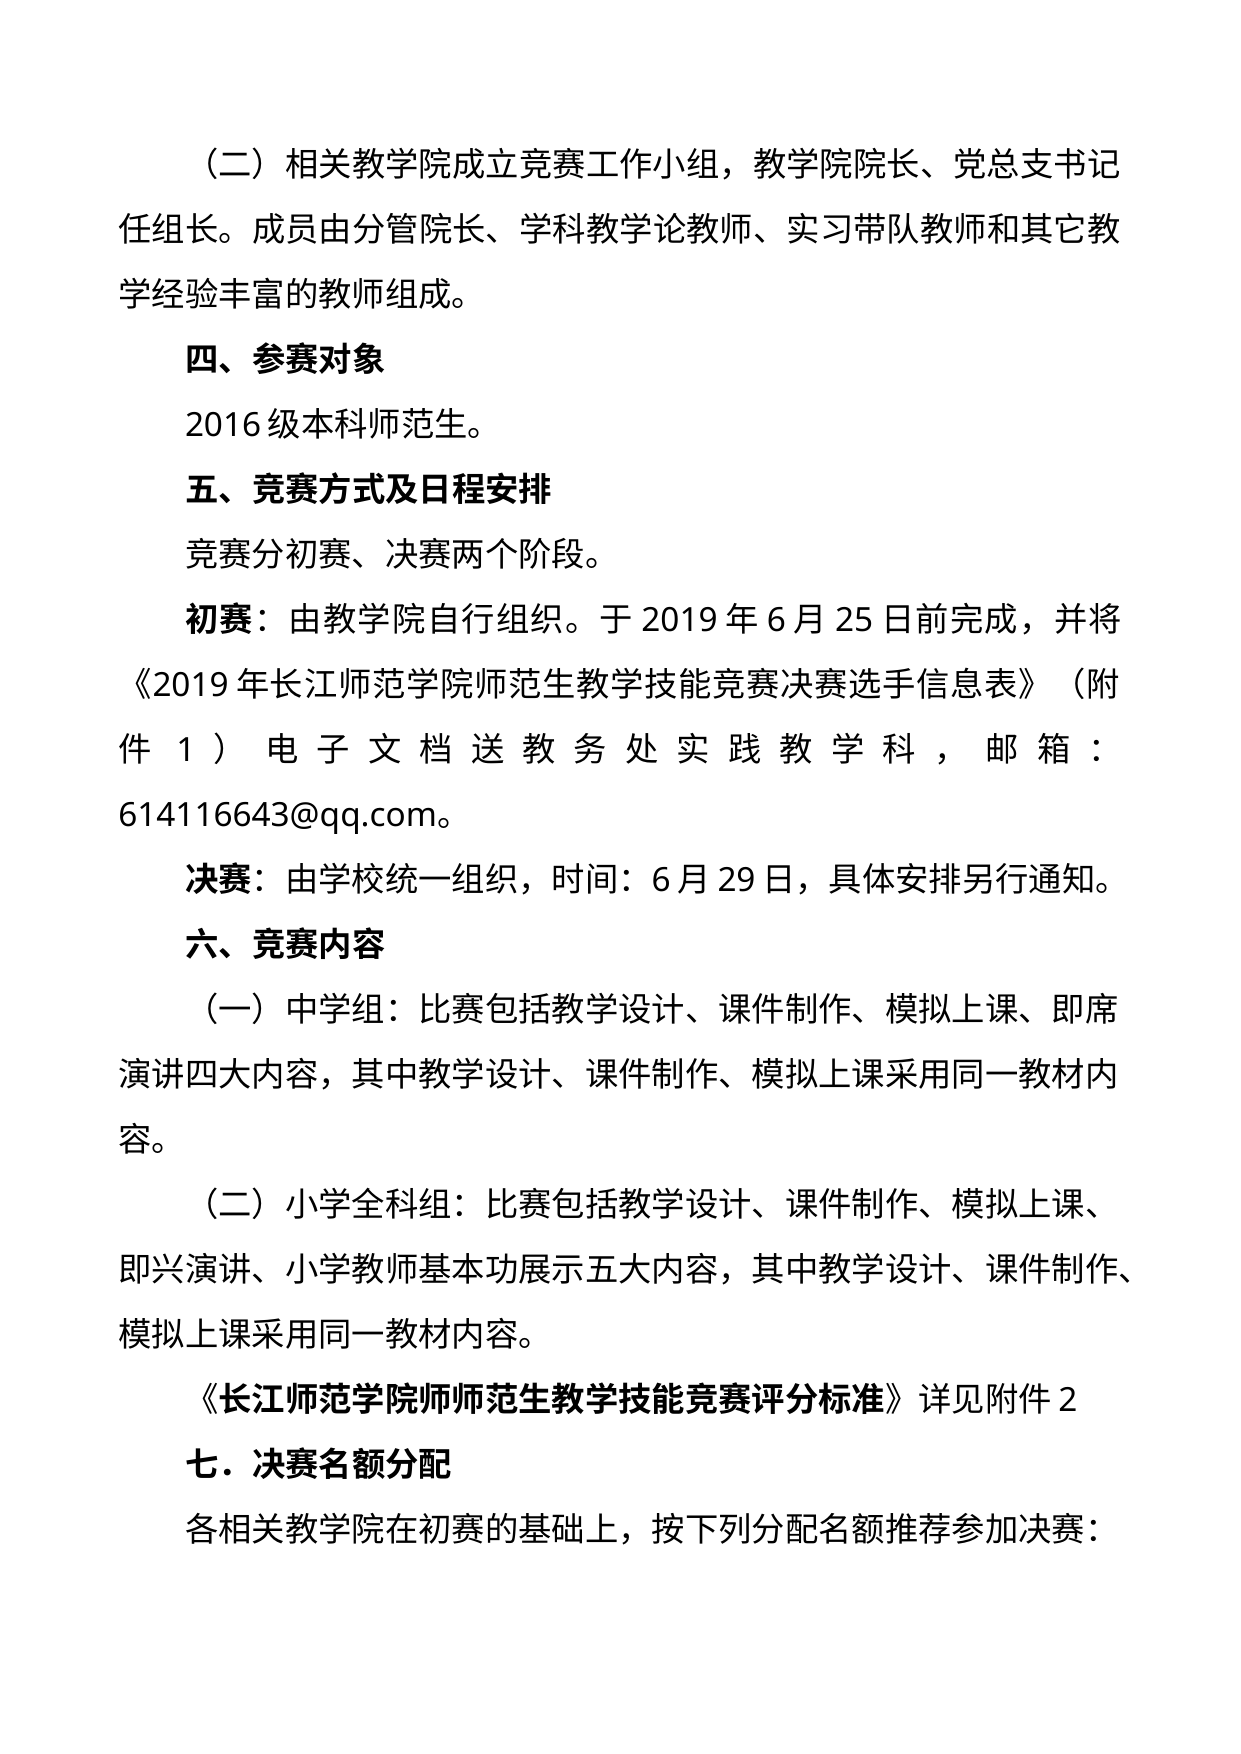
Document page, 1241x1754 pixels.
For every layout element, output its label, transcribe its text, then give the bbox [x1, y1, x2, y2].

text 《长江师范学院师师范生教学技能竞赛评分标准》详见附件2 [118, 1364, 1122, 1429]
text 竞赛分初赛、决赛两个阶段。 [118, 519, 1122, 584]
text （二）相关教学院成立竞赛工作小组，教学院院长、党总支书记任组长。成员由分管院长、学科教学论教师、实习带队教师和其它教学经验丰富的教师组成。 [118, 129, 1122, 324]
text 各相关教学院在初赛的基础上，按下列分配名额推荐参加决赛： [118, 1494, 1122, 1559]
text （一）中学组：比赛包括教学设计、课件制作、模拟上课、即席演讲四大内容，其中教学设计、课件制作、模拟上课采用同一教材内容。 [118, 974, 1122, 1169]
text （二）小学全科组：比赛包括教学设计、课件制作、模拟上课、即兴演讲、小学教师基本功展示五大内容，其中教学设计、课件制作、模拟上课采用同一教材内容。 [118, 1169, 1122, 1364]
text 初赛：由教学院自行组织。于2019年6月25日前完成，并将《2019年长江师范学院师范生教学技能竞赛决赛选手信息表》（附件1）电子文档送教务处实践教学科，邮箱：614116643@qq.com。 [118, 584, 1122, 844]
text 五、竞赛方式及日程安排 [118, 454, 1122, 519]
text 七．决赛名额分配 [118, 1429, 1122, 1494]
text 四、参赛对象 [118, 324, 1122, 389]
text 决赛：由学校统一组织，时间：6月29日，具体安排另行通知。 [118, 844, 1122, 909]
text 2016级本科师范生。 [118, 389, 1122, 454]
text 六、竞赛内容 [118, 909, 1122, 974]
